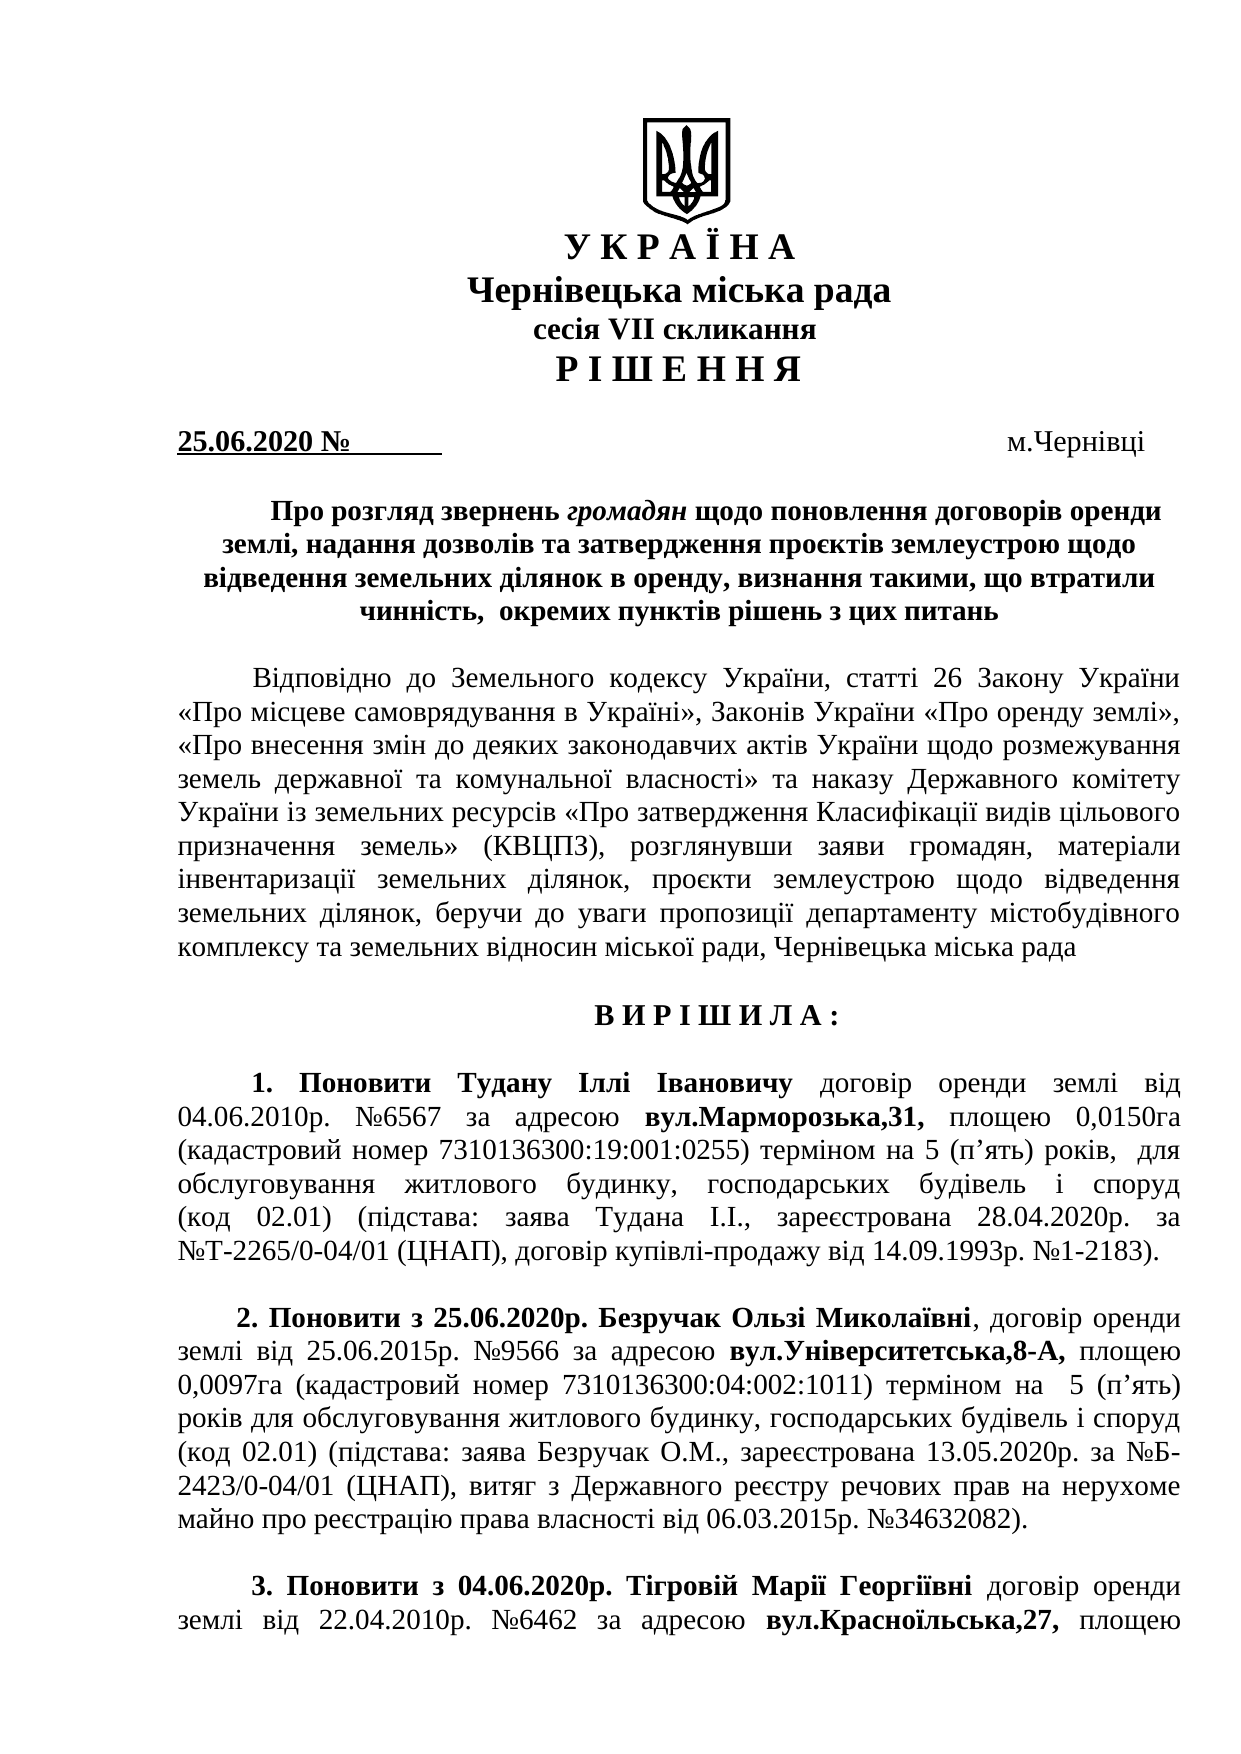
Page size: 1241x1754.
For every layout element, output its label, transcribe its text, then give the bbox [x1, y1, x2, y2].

text Про розгляд звернень громадян щодо поновлення договорів оренди землі, надання дозволів та затвердження проєктів землеустрою щодо відведення земельних ділянок в оренду, визнання такими, що втратили чинність, окремих пунктів рішень з цих питань [177, 493, 1181, 627]
text В И Р І Ш И Л А : [177, 997, 1181, 1032]
text 1. Поновити Тудану Іллі Івановичу договір оренди землі від 04.06.2010р. №6567 за адресою вул.Марморозька,31, площею 0,0150га (кадастровий номер 7310136300:19:001:0255) терміном на 5 (п’ять) років, для обслуговування житлового будинку, господарських будівель і споруд (код 02.01) (підстава: заява Тудана І.І., зареєстрована 28.04.2020р. за №Т-2265/0-04/01 (ЦНАП), договір купівлі-продажу від 14.09.1993р. №1-2183). [177, 1065, 1181, 1266]
text 25.06.2020 № __ м.Чернівці [177, 423, 1181, 458]
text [177, 1568, 1181, 1635]
text Відповідно до Земельного кодексу України, статті 26 Закону України «Про місцеве самоврядування в Україні», Законів України «Про оренду землі», «Про внесення змін до деяких законодавчих актів України щодо розмежування земель державної та комунальної власності» та наказу Державного комітету України із земельних ресурсів «Про затвердження Класифікації видів цільового призначення земель» (КВЦПЗ), розглянувши заяви громадян, матеріали інвентаризації земельних ділянок, проєкти землеустрою щодо відведення земельних ділянок, беручи до уваги пропозиції департаменту містобудівного комплексу та земельних відносин міської ради, Чернівецька міська рада [177, 660, 1181, 962]
text сесія VІІ скликання [472, 311, 1181, 347]
text У К Р А Ї Н А [177, 224, 1181, 267]
text Р І Ш Е Н Н Я [472, 347, 1181, 390]
text 2. Поновити з 25.06.2020р. Безручак Ользі Миколаївні, договір оренди землі від 25.06.2015р. №9566 за адресою вул.Університетська,8-А, площею 0,0097га (кадастровий номер 7310136300:04:002:1011) терміном на 5 (п’ять) років для обслуговування житлового будинку, господарських будівель і споруд (код 02.01) (підстава: заява Безручак О.М., зареєстрована 13.05.2020р. за №Б-2423/0-04/01 (ЦНАП), витяг з Державного реєстру речових прав на нерухоме майно про реєстрацію права власності від 06.03.2015р. №34632082). [177, 1300, 1181, 1535]
subtitle Чернівецька міська рада [177, 267, 1181, 311]
